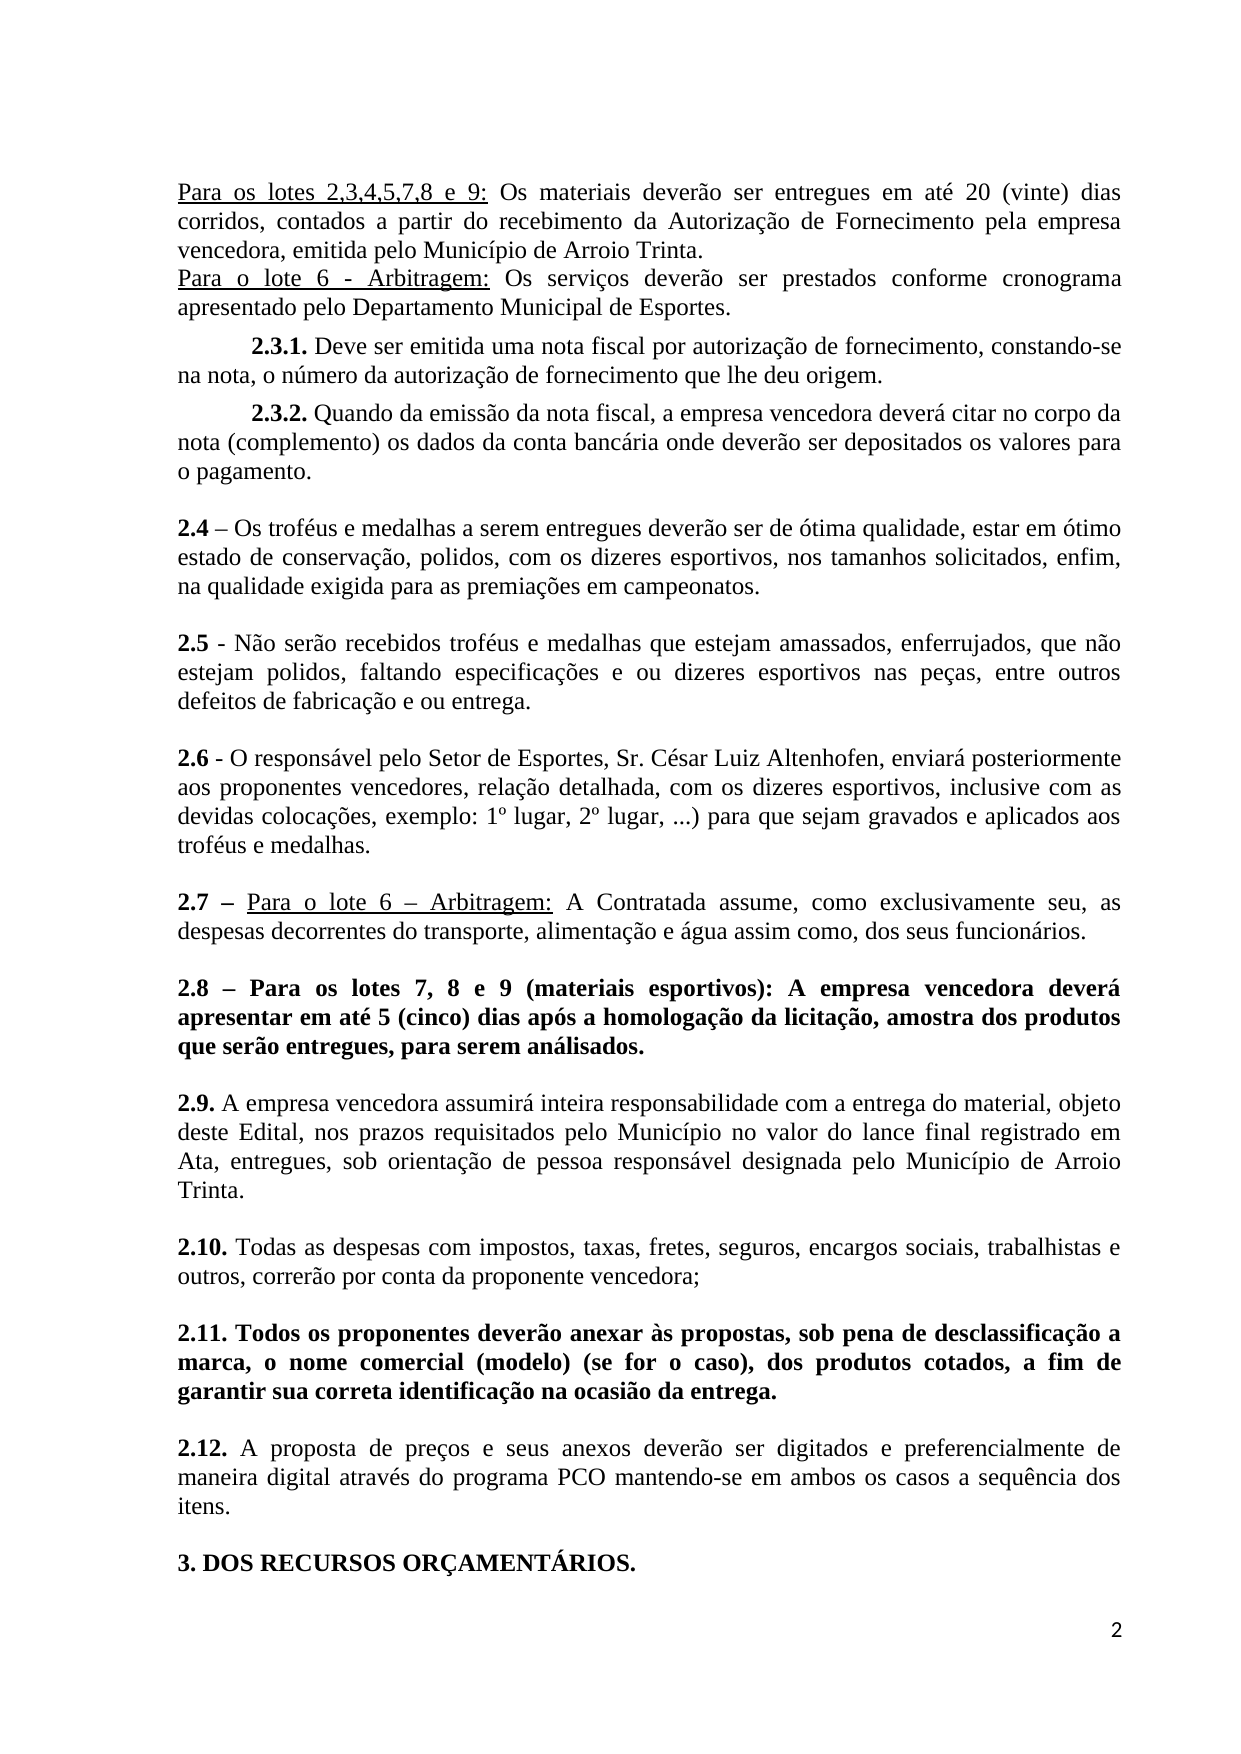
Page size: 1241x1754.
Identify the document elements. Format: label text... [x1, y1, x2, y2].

text 2.5 - Não serão recebidos troféus e medalhas que estejam amassados, enferrujados, que não estejam polidos, faltando especificações e ou dizeres esportivos nas peças, entre outros defeitos de fabricação e ou entrega. [177, 628, 1122, 715]
text 2.3.2. Quando da emissão da nota fiscal, a empresa vencedora deverá citar no corpo da nota (complemento) os dados da conta bancária onde deverão ser depositados os valores para o pagamento. [177, 398, 1122, 485]
text 2.10. Todas as despesas com impostos, taxas, fretes, seguros, encargos sociais, trabalhistas e outros, correrão por conta da proponente vencedora; [177, 1232, 1122, 1290]
text 3. DOS RECURSOS ORÇAMENTÁRIOS. [177, 1548, 1122, 1577]
text 2.4 – Os troféus e medalhas a serem entregues deverão ser de ótima qualidade, estar em ótimo estado de conservação, polidos, com os dizeres esportivos, nos tamanhos solicitados, enfim, na qualidade exigida para as premiações em campeonatos. [177, 513, 1122, 600]
text Para o lote 6 - Arbitragem: Os serviços deverão ser prestados conforme cronograma apresentado pelo Departamento Municipal de Esportes. [177, 263, 1122, 321]
text 2.12. A proposta de preços e seus anexos deverão ser digitados e preferencialmente de maneira digital através do programa PCO mantendo-se em ambos os casos a sequência dos itens. [177, 1433, 1122, 1520]
text 2.7 – Para o lote 6 – Arbitragem: A Contratada assume, como exclusivamente seu, as despesas decorrentes do transporte, alimentação e água assim como, dos seus funcionários. [177, 887, 1122, 945]
text 2.6 - O responsável pelo Setor de Esportes, Sr. César Luiz Altenhofen, enviará posteriormente aos proponentes vencedores, relação detalhada, com os dizeres esportivos, inclusive com as devidas colocações, exemplo: 1º lugar, 2º lugar, ...) para que sejam gravados e aplicados aos troféus e medalhas. [177, 743, 1122, 858]
text 2.3.1. Deve ser emitida uma nota fiscal por autorização de fornecimento, constando-se na nota, o número da autorização de fornecimento que lhe deu origem. [177, 331, 1122, 388]
text 2.11. Todos os proponentes deverão anexar às propostas, sob pena de desclassificação a marca, o nome comercial (modelo) (se for o caso), dos produtos cotados, a fim de garantir sua correta identificação na ocasião da entrega. [177, 1318, 1122, 1405]
text 2.8 – Para os lotes 7, 8 e 9 (materiais esportivos): A empresa vencedora deverá apresentar em até 5 (cinco) dias após a homologação da licitação, amostra dos produtos que serão entregues, para serem análisados. [177, 973, 1122, 1060]
text 2.9. A empresa vencedora assumirá inteira responsabilidade com a entrega do material, objeto deste Edital, nos prazos requisitados pelo Município no valor do lance final registrado em Ata, entregues, sob orientação de pessoa responsável designada pelo Município de Arroio Trinta. [177, 1088, 1122, 1203]
text Para os lotes 2,3,4,5,7,8 e 9: Os materiais deverão ser entregues em até 20 (vinte) dias corridos, contados a partir do recebimento da Autorização de Fornecimento pela empresa vencedora, emitida pelo Município de Arroio Trinta. [177, 177, 1122, 263]
